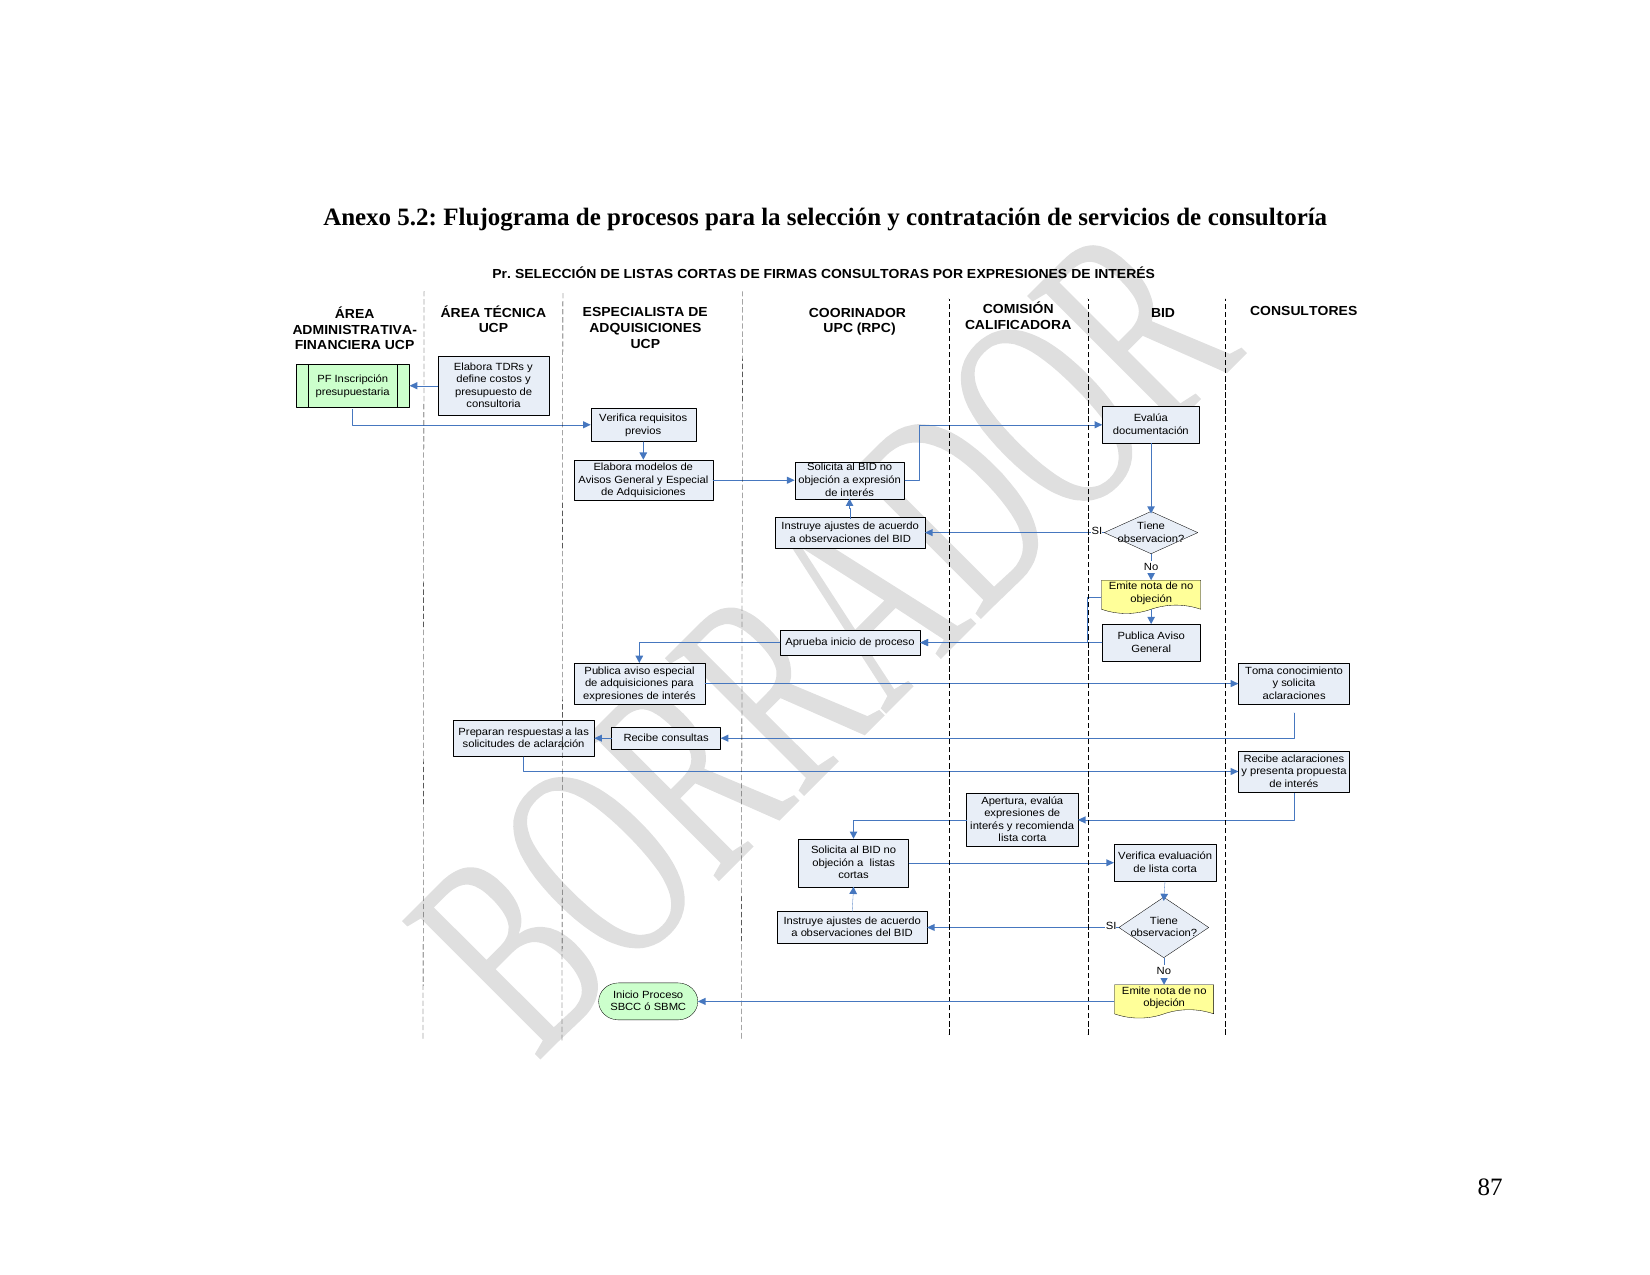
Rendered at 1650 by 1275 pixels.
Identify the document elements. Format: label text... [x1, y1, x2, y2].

subtitle Anexo 5.2: Flujograma de procesos para la selección y contratación de servicios de consultoría [148, 202, 1502, 231]
